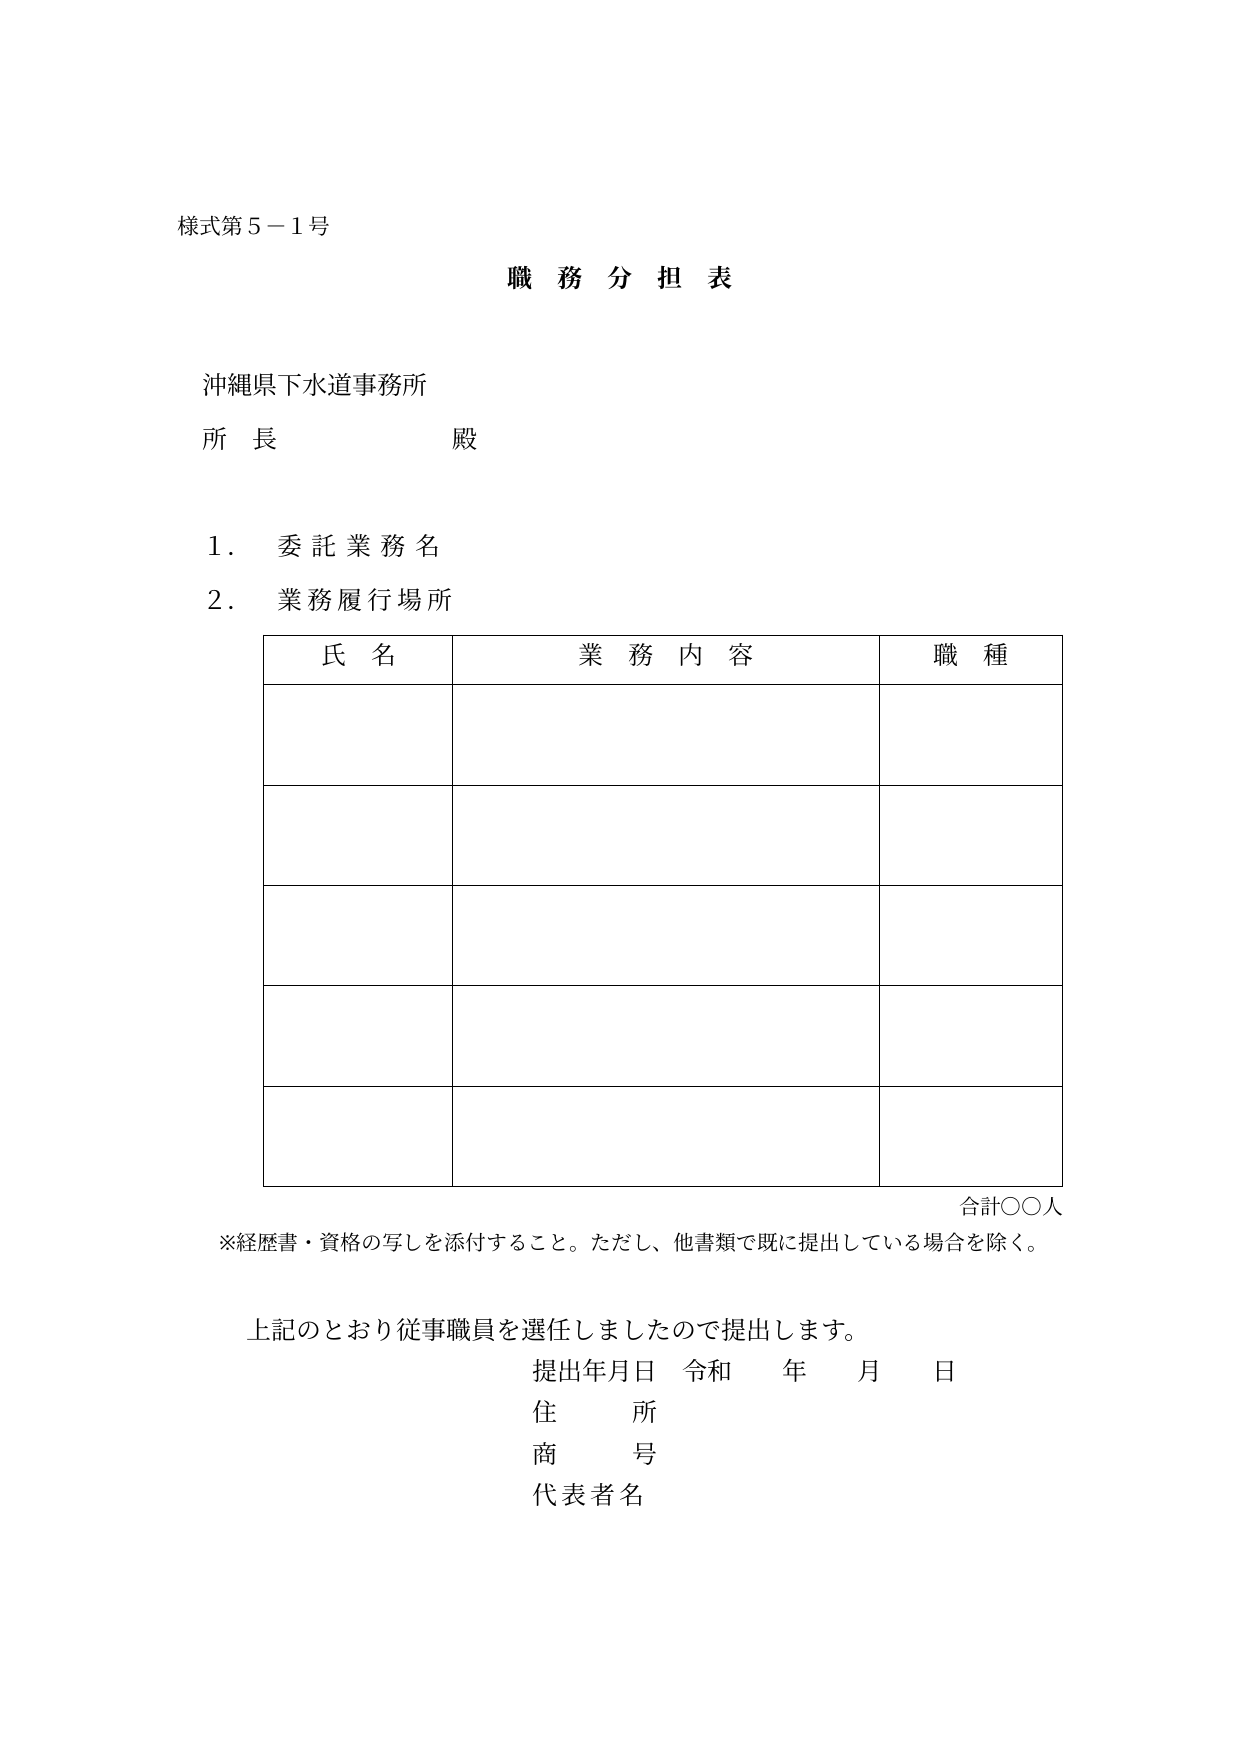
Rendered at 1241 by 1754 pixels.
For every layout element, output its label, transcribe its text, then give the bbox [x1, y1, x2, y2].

text 沖縄県下水道事務所 [177, 366, 1063, 402]
table_cell [264, 685, 452, 784]
text 合計○○人 [177, 1187, 1063, 1223]
table_cell [453, 986, 879, 1086]
table_cell [264, 986, 452, 1086]
table_cell [880, 986, 1062, 1086]
table_cell [880, 685, 1062, 784]
table_cell [453, 685, 879, 784]
text 住 所 [177, 1393, 1063, 1429]
table_cell [880, 786, 1062, 885]
text ２． 業務履行場所 [177, 581, 1063, 617]
text 様式第５－１号 [177, 207, 1063, 243]
table_cell [880, 886, 1062, 985]
table_cell [880, 1087, 1062, 1186]
table_cell [453, 786, 879, 885]
text ※経歴書・資格の写しを添付すること。ただし、他書類で既に提出している場合を除く。 [177, 1223, 1063, 1259]
text 上記のとおり従事職員を選任しましたので提出します。 [221, 1310, 1063, 1346]
table_header 職 種 [880, 636, 1062, 684]
table_cell [264, 786, 452, 885]
text 代表者名 [177, 1476, 1063, 1512]
table_cell [453, 1087, 879, 1186]
text １． 委託業務名 [177, 527, 1063, 563]
table_cell [264, 886, 452, 985]
text 所 長 殿 [177, 420, 1063, 456]
text 商 号 [177, 1434, 1063, 1471]
text 職 務 分 担 表 [177, 259, 1063, 295]
table_cell [453, 886, 879, 985]
table_cell [264, 1087, 452, 1186]
table_header 業 務 内 容 [453, 636, 879, 684]
table_header 氏 名 [264, 636, 452, 684]
text 提出年月日 令和 年 月 日 [532, 1352, 1063, 1388]
